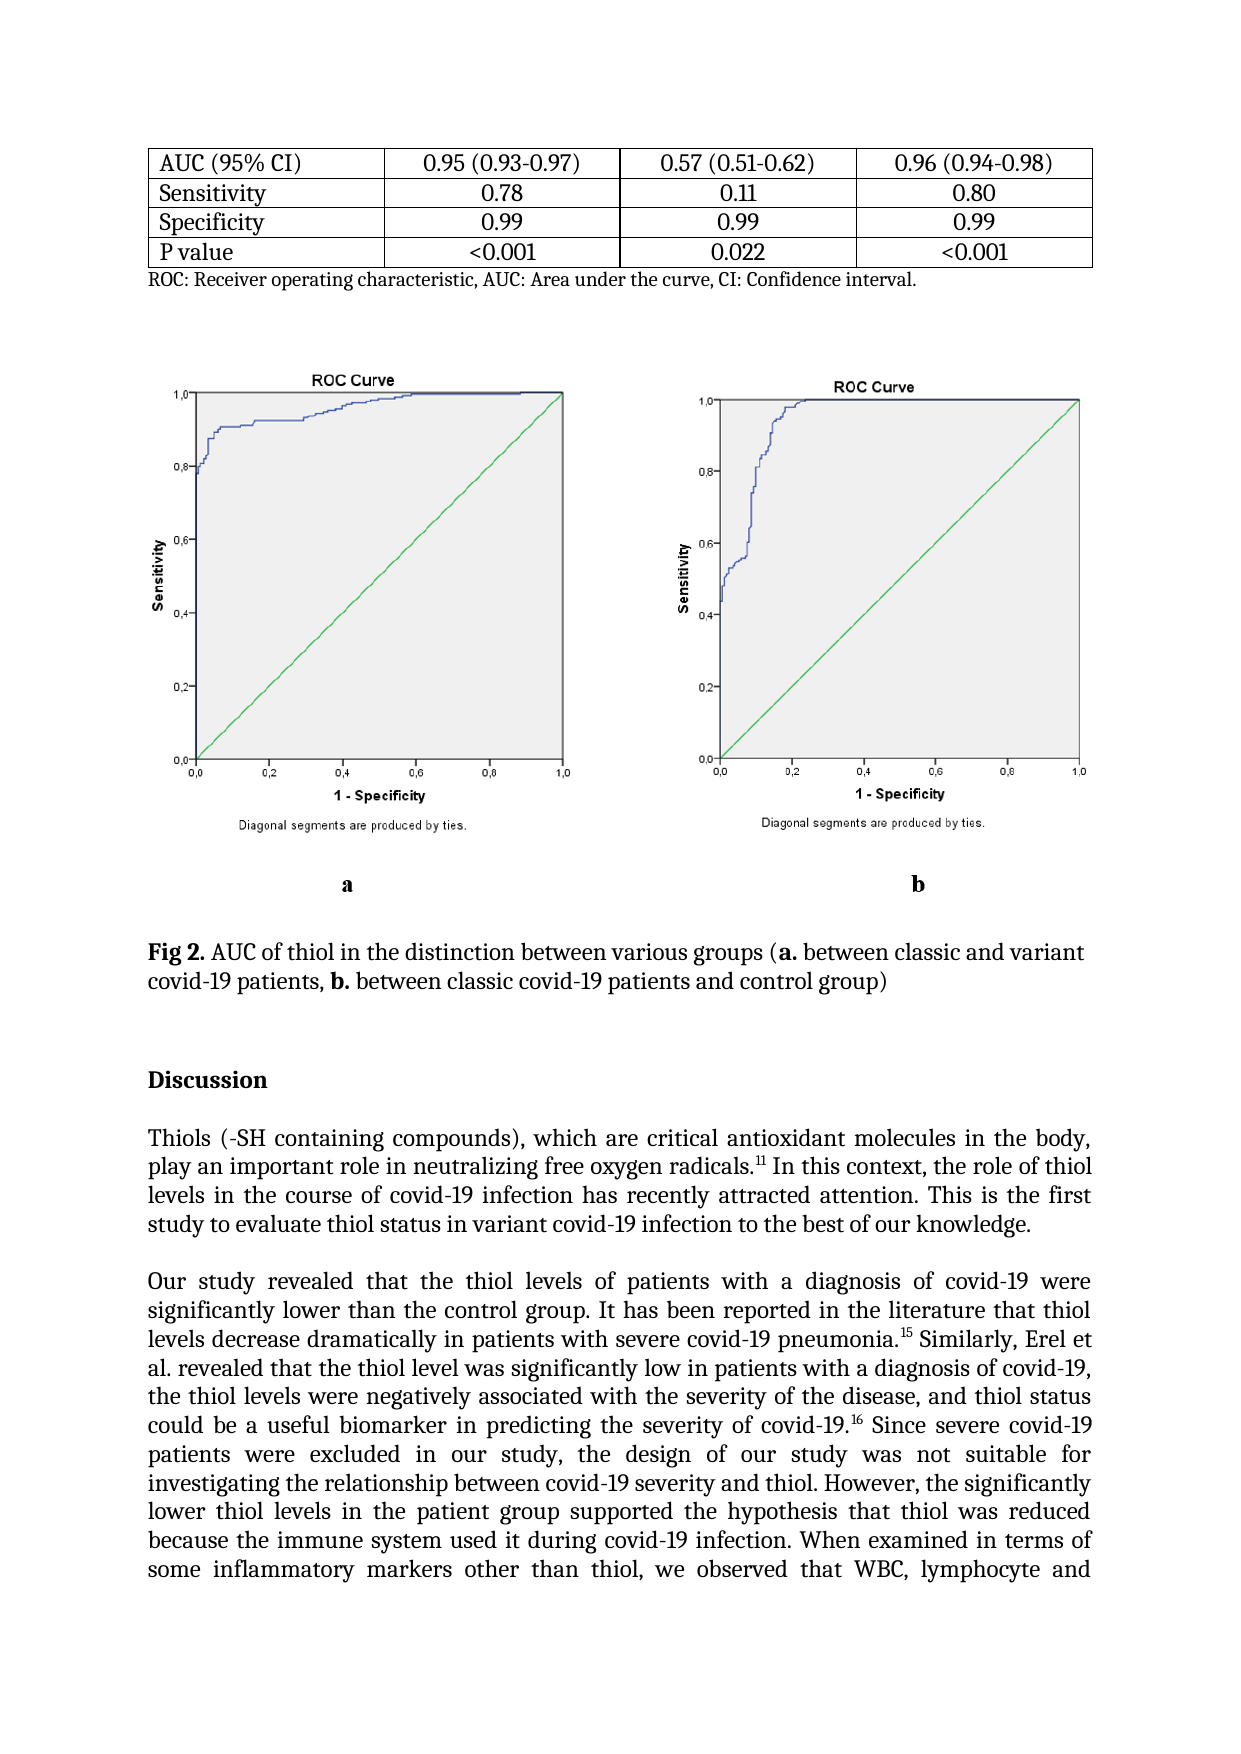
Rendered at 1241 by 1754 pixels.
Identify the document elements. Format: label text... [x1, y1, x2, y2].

text Discussion [148, 1066, 1093, 1095]
table_cell 0.99 [621, 208, 856, 237]
text Thiols (-SH containing compounds), which are critical antioxidant molecules in the body, play an important role in neutralizing free oxygen radicals.11 In this context, the role of thiol levels in the course of covid-19 infection has recently attracted attention. This is the first study to evaluate thiol status in variant covid-19 infection to the best of our knowledge. [148, 1123, 1093, 1238]
table_cell Sensitivity [149, 179, 384, 207]
text ROC: Receiver operating characteristic, AUC: Area under the curve, CI: Confidence interval. [148, 268, 1093, 292]
table_cell AUC (95% CI) [149, 149, 384, 177]
table_cell 0.022 [621, 238, 856, 267]
table_cell Specificity [149, 208, 384, 237]
table_cell <0.001 [385, 238, 619, 267]
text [148, 1267, 1093, 1583]
table_cell <0.001 [857, 238, 1092, 267]
table_cell 0.95 (0.93-0.97) [385, 149, 619, 177]
table_cell 0.99 [385, 208, 619, 237]
table_cell 0.78 [385, 179, 619, 207]
table_cell P value [149, 238, 384, 267]
table_cell 0.96 (0.94-0.98) [857, 149, 1092, 177]
table_cell 0.11 [621, 179, 856, 207]
table_cell 0.80 [857, 179, 1092, 207]
table_cell 0.57 (0.51-0.62) [621, 149, 856, 177]
text Fig 2. AUC of thiol in the distinction between various groups (a. between classic and variant covid-19 patients, b. between classic covid-19 patients and control group) [148, 938, 1093, 996]
table_cell 0.99 [857, 208, 1092, 237]
picture [147, 349, 1093, 904]
